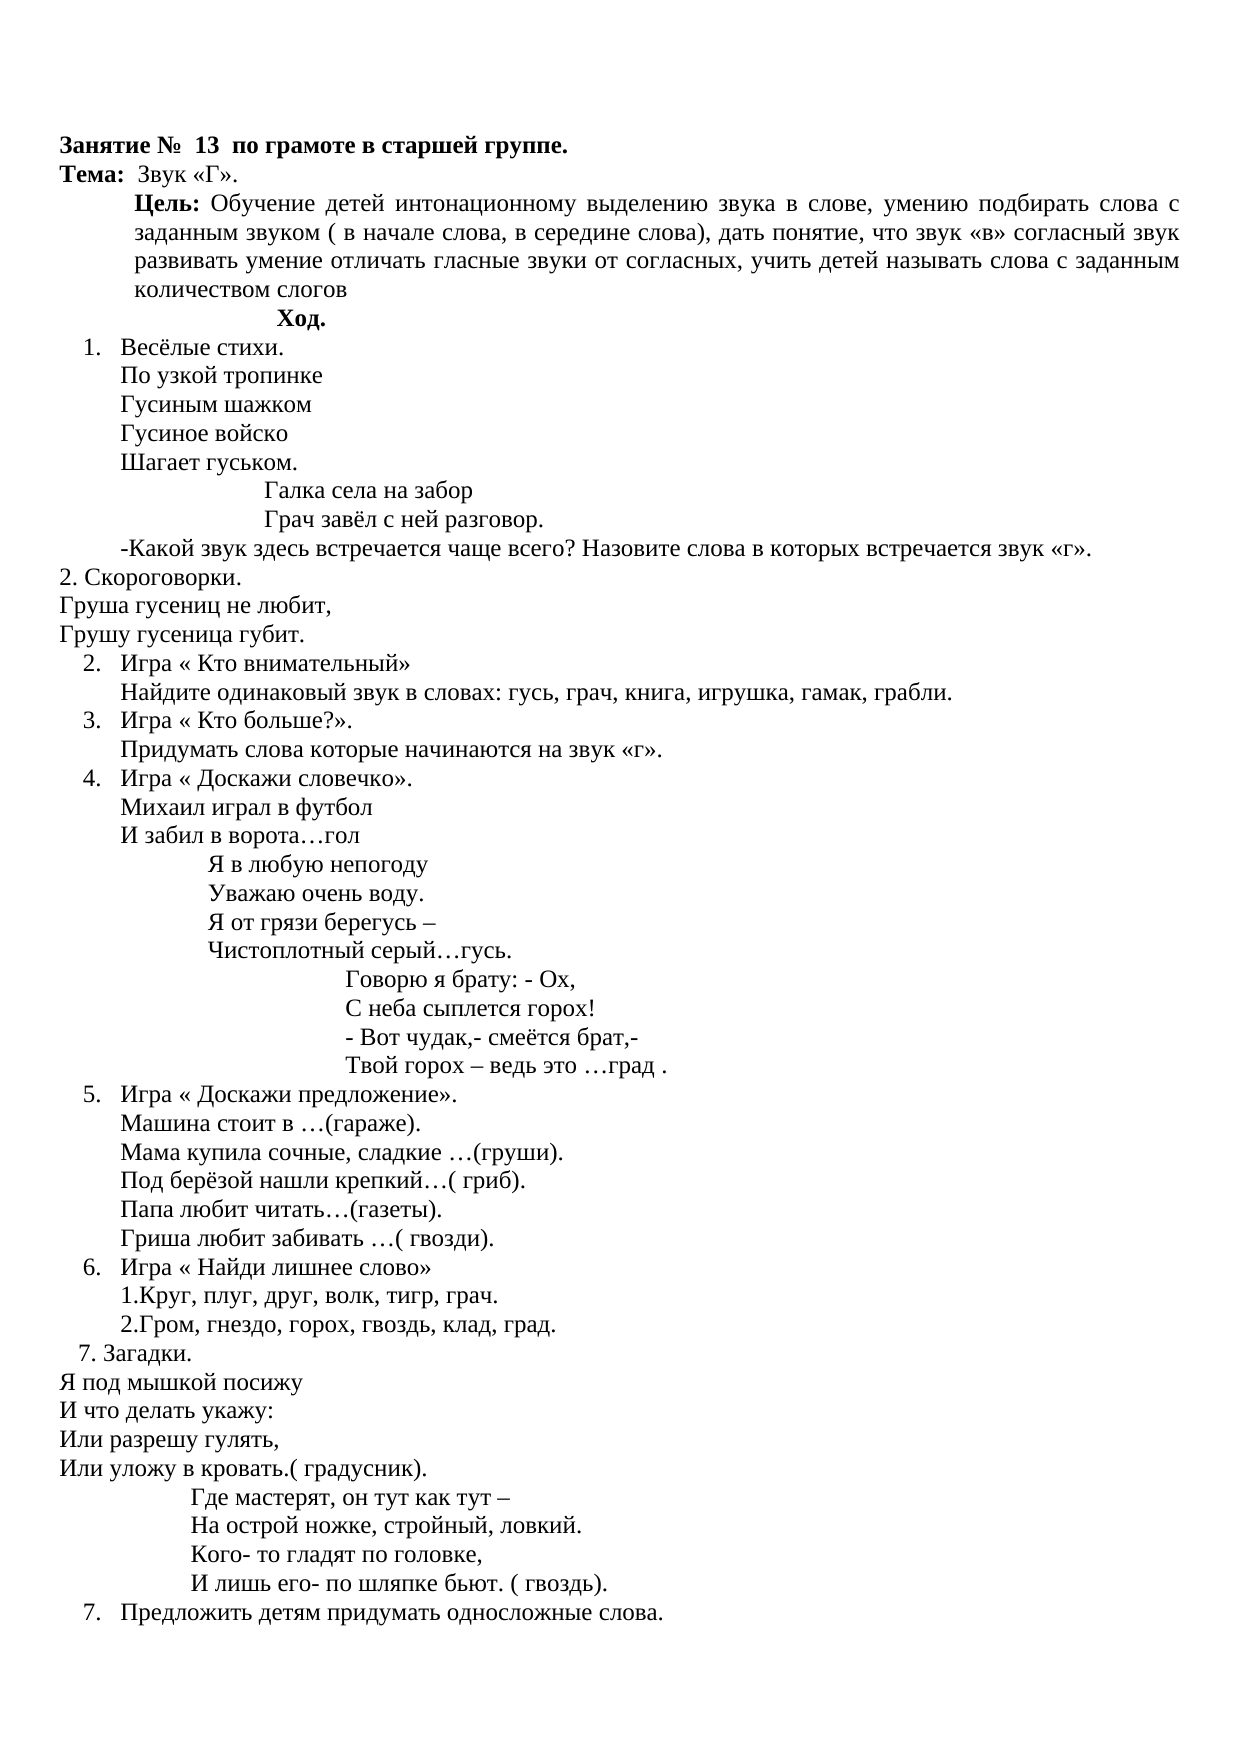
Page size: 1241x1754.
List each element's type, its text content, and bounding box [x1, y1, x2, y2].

list Игра « Кто больше?». [83, 706, 1181, 734]
list Придумать слова которые начинаются на звук «г». [120, 734, 1181, 763]
list Гусиное войско [120, 418, 1181, 447]
list Мама купила сочные, сладкие …(груши). [120, 1137, 1181, 1166]
list Галка села на забор [120, 476, 1181, 504]
text Я под мышкой посижу [59, 1367, 1181, 1396]
list 1.Круг, плуг, друг, волк, тигр, грач. [120, 1281, 1181, 1309]
text И лишь его- по шляпке бьют. ( гвоздь). [59, 1568, 1181, 1597]
list По узкой тропинке [120, 361, 1181, 389]
list Игра « Кто внимательный» [83, 648, 1181, 677]
list Игра « Доскажи словечко». [83, 763, 1181, 792]
text На острой ножке, стройный, ловкий. [59, 1511, 1181, 1539]
text Кого- то гладят по головке, [59, 1539, 1181, 1568]
list Игра « Найди лишнее слово» [83, 1252, 1181, 1281]
text Где мастерят, он тут как тут – [59, 1482, 1181, 1511]
list Грач завёл с ней разговор. [120, 504, 1181, 533]
text Или разрешу гулять, [59, 1424, 1181, 1453]
list Чистоплотный серый…гусь. [120, 936, 1181, 964]
list -Какой звук здесь встречается чаще всего? Назовите слова в которых встречается звук «г». [120, 533, 1181, 562]
list - Вот чудак,- смеётся брат,- [120, 1022, 1181, 1051]
list Цель: Обучение детей интонационному выделению звука в слове, умению подбирать слова с заданным звуком ( в начале слова, в середине слова), дать понятие, что звук «в» согласный звук развивать умение отличать гласные звуки от согласных, учить детей называть слова с заданным количеством слогов [134, 188, 1181, 303]
list Я от грязи берегусь – [120, 907, 1181, 936]
text Или уложу в кровать.( градусник). [59, 1453, 1181, 1482]
list Игра « Доскажи предложение». [83, 1079, 1181, 1108]
list Гусиным шажком [120, 389, 1181, 418]
list Шагает гуськом. [120, 447, 1181, 476]
list Машина стоит в …(гараже). [120, 1108, 1181, 1137]
list Под берёзой нашли крепкий…( гриб). [120, 1166, 1181, 1194]
text Тема: Звук «Г». [59, 159, 1181, 188]
list И забил в ворота…гол [120, 821, 1181, 849]
list С неба сыплется горох! [120, 993, 1181, 1022]
list Михаил играл в футбол [120, 792, 1181, 821]
list Предложить детям придумать односложные слова. [83, 1597, 1181, 1626]
list Я в любую непогоду [120, 849, 1181, 878]
text Груша гусениц не любит, [59, 591, 1181, 619]
text Занятие № 13 по грамоте в старшей группе. [59, 131, 1181, 159]
text Ход. [83, 303, 1181, 332]
list Говорю я брату: - Ох, [120, 964, 1181, 993]
list Весёлые стихи. [83, 332, 1181, 361]
list Найдите одинаковый звук в словах: гусь, грач, книга, игрушка, гамак, грабли. [120, 677, 1181, 706]
text 2. Скороговорки. [59, 562, 1181, 591]
list Гриша любит забивать …( гвозди). [120, 1223, 1181, 1252]
text 7. Загадки. [59, 1338, 1181, 1367]
list Папа любит читать…(газеты). [120, 1194, 1181, 1223]
text И что делать укажу: [59, 1396, 1181, 1424]
list 2.Гром, гнездо, горох, гвоздь, клад, град. [120, 1309, 1181, 1338]
list Уважаю очень воду. [120, 878, 1181, 907]
text Грушу гусеница губит. [59, 619, 1181, 648]
list Твой горох – ведь это …град . [120, 1051, 1181, 1079]
